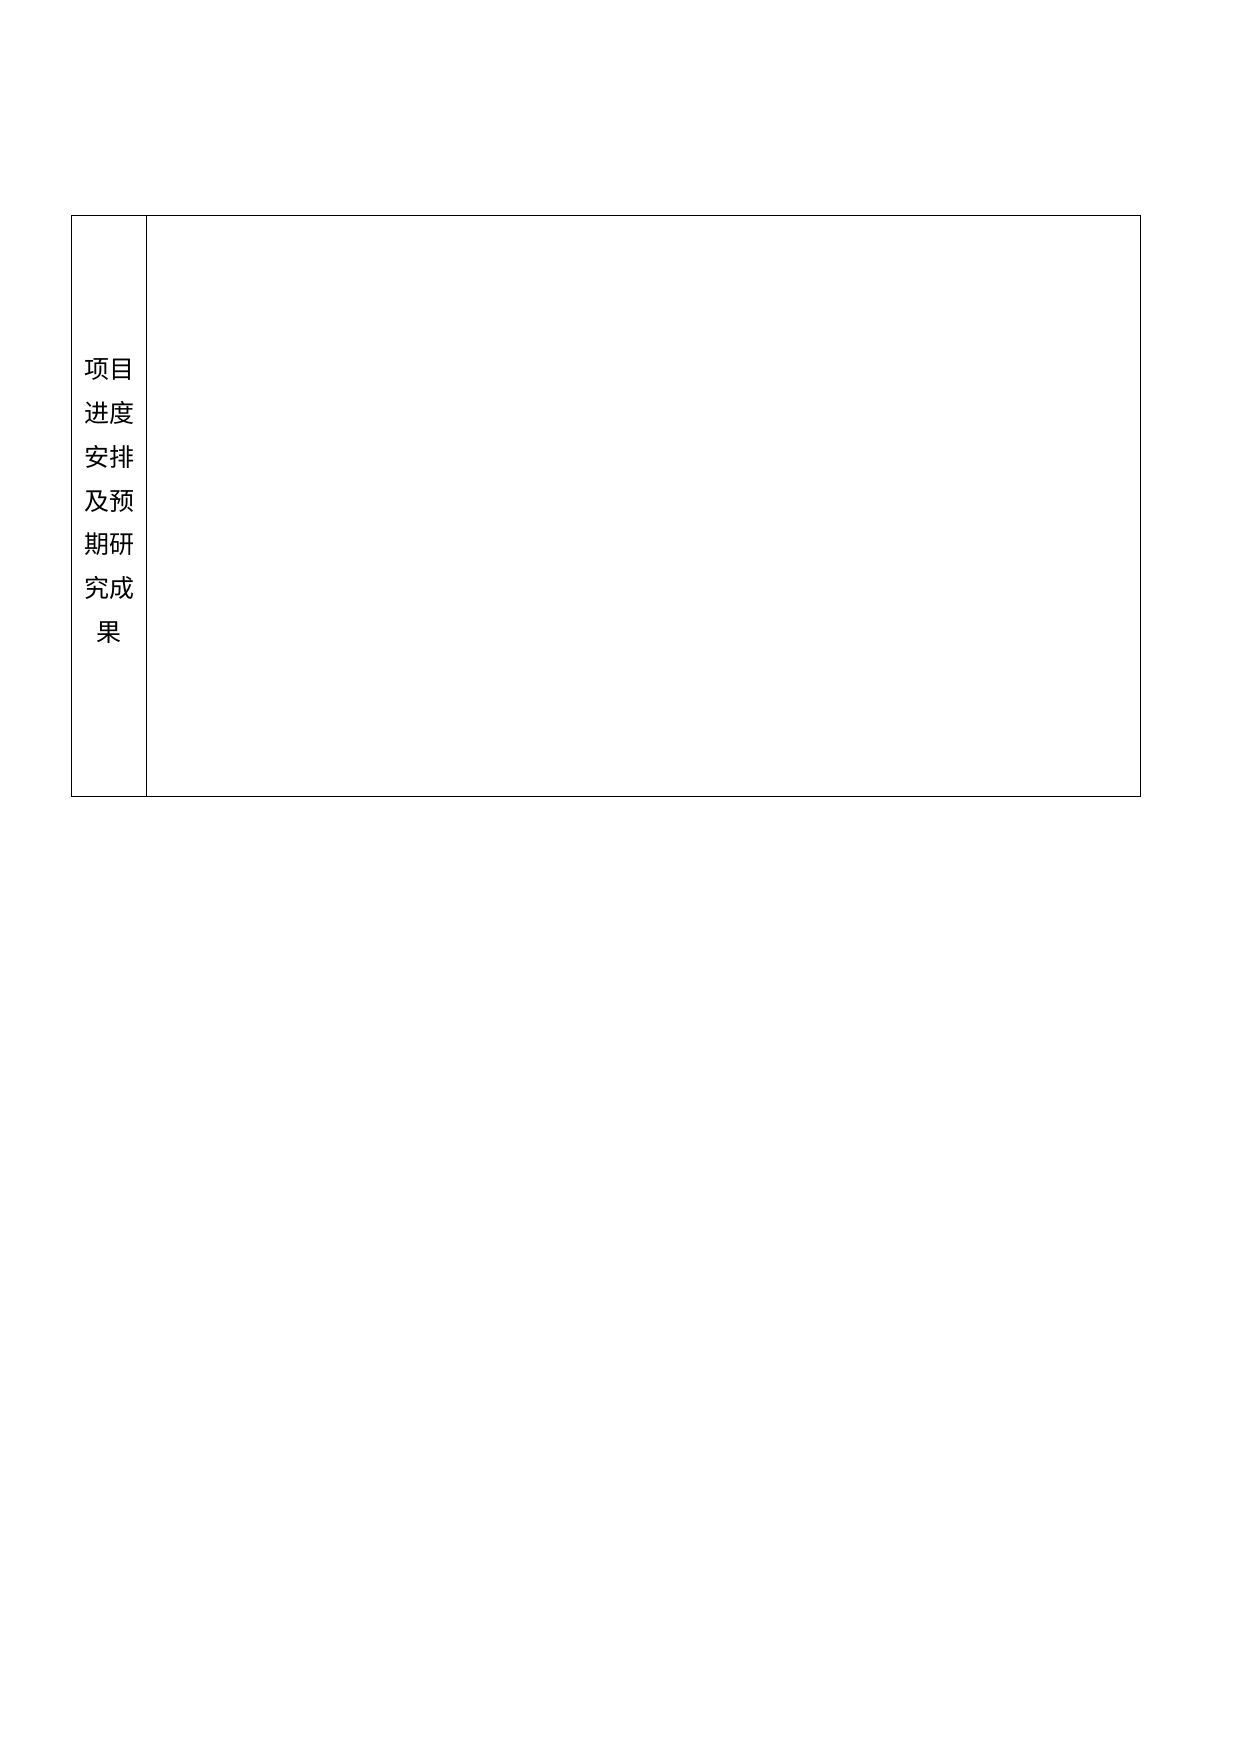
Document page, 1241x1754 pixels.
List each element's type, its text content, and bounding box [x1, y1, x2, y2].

table_cell 项目进度安排及预期研究成果 [72, 216, 146, 796]
table_cell [147, 216, 1140, 796]
